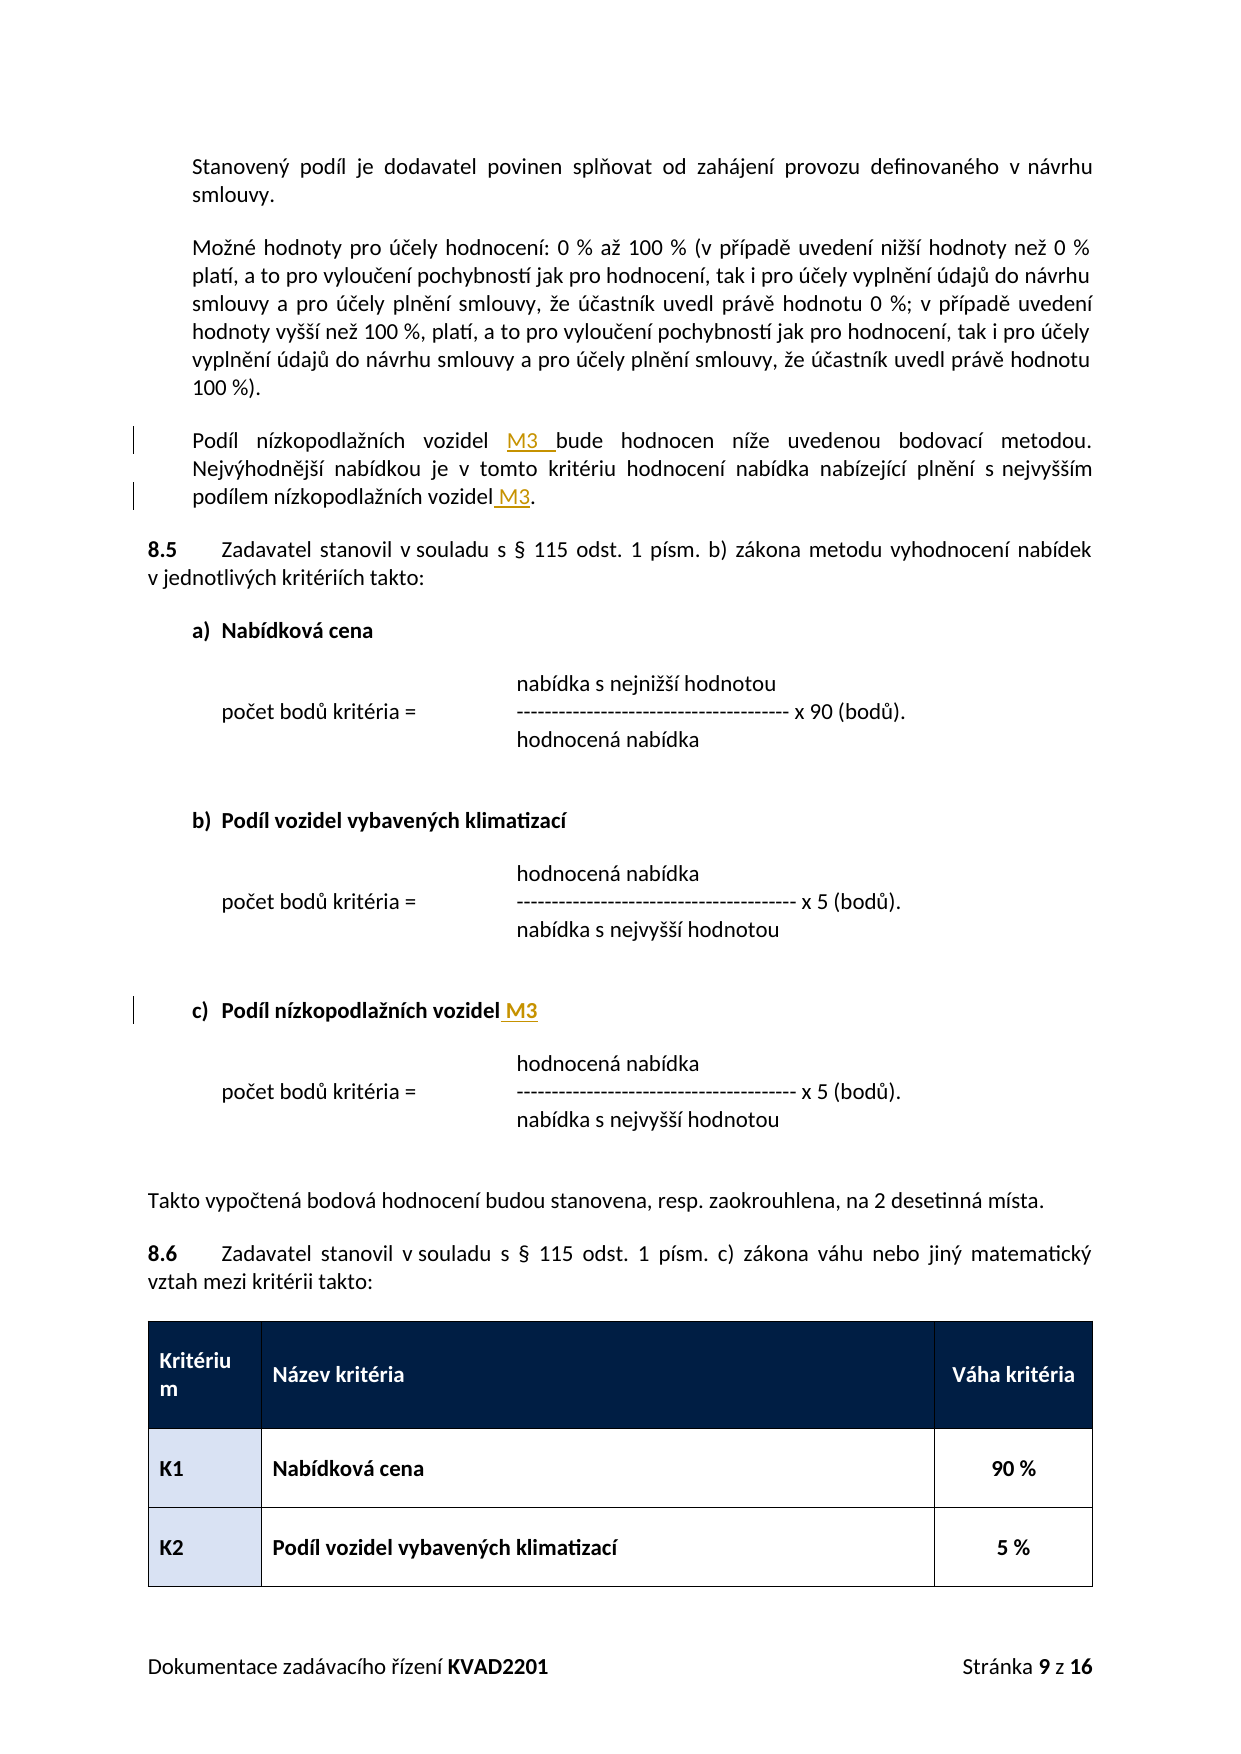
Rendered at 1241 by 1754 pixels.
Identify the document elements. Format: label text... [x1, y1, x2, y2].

text nabídka s nejvyšší hodnotou [443, 1105, 1093, 1133]
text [192, 152, 1093, 208]
table_header Název kritéria [262, 1322, 934, 1428]
list Takto vypočtená bodová hodnocení budou stanovena, resp. zaokrouhlena, na 2 desetinná místa. [148, 1186, 1093, 1214]
table_header Váha kritéria [935, 1322, 1092, 1428]
text Podíl nízkopodlažních vozidel [192, 996, 1093, 1024]
table_cell Podíl vozidel vybavených klimatizací [262, 1508, 934, 1586]
table_header Kritérium [149, 1322, 261, 1428]
text počet bodů kritéria = ---------------------------------------- x 5 (bodů). [221, 1077, 1093, 1105]
text nabídka s nejvyšší hodnotou [443, 915, 1093, 943]
table_cell K1 [149, 1429, 261, 1507]
table_cell K2 [149, 1508, 261, 1586]
text Nabídková cena [192, 616, 1093, 644]
text nabídka s nejnižší hodnotou [516, 669, 1093, 697]
text hodnocená nabídka [443, 1049, 1093, 1077]
table_cell 90 % [935, 1429, 1092, 1507]
text Podíl nízkopodlažních vozidel bude hodnocen níže uvedenou bodovací metodou. Nejvýhodnější nabídkou je v tomto kritériu hodnocení nabídka nabízející plnění s nejvyšším podílem nízkopodlažních vozidel. [192, 426, 1093, 510]
text Možné hodnoty pro účely hodnocení: 0 % až 100 % (v případě uvedení nižší hodnoty než 0 % platí, a to pro vyloučení pochybností jak pro hodnocení, tak i pro účely vyplnění údajů do návrhu smlouvy a pro účely plnění smlouvy, že účastník uvedl právě hodnotu 0 %; v případě uvedení hodnoty vyšší než 100 %, platí, a to pro vyloučení pochybností jak pro hodnocení, tak i pro účely vyplnění údajů do návrhu smlouvy a pro účely plnění smlouvy, že účastník uvedl právě hodnotu 100 %). [192, 233, 1093, 401]
text Zadavatel stanovil v souladu s § 115 odst. 1 písm. c) zákona váhu nebo jiný matematický vztah mezi kritérii takto: [148, 1239, 1093, 1296]
text hodnocená nabídka [443, 725, 1093, 753]
text Zadavatel stanovil v souladu s § 115 odst. 1 písm. b) zákona metodu vyhodnocení nabídek v jednotlivých kritériích takto: [148, 535, 1093, 591]
text Podíl vozidel vybavených klimatizací [192, 806, 1093, 834]
text počet bodů kritéria = ---------------------------------------- x 5 (bodů). [221, 887, 1093, 915]
table_cell 5 % [935, 1508, 1092, 1586]
text počet bodů kritéria = --------------------------------------- x 90 (bodů). [221, 697, 1093, 725]
table_cell Nabídková cena [262, 1429, 934, 1507]
text hodnocená nabídka [443, 859, 1093, 887]
